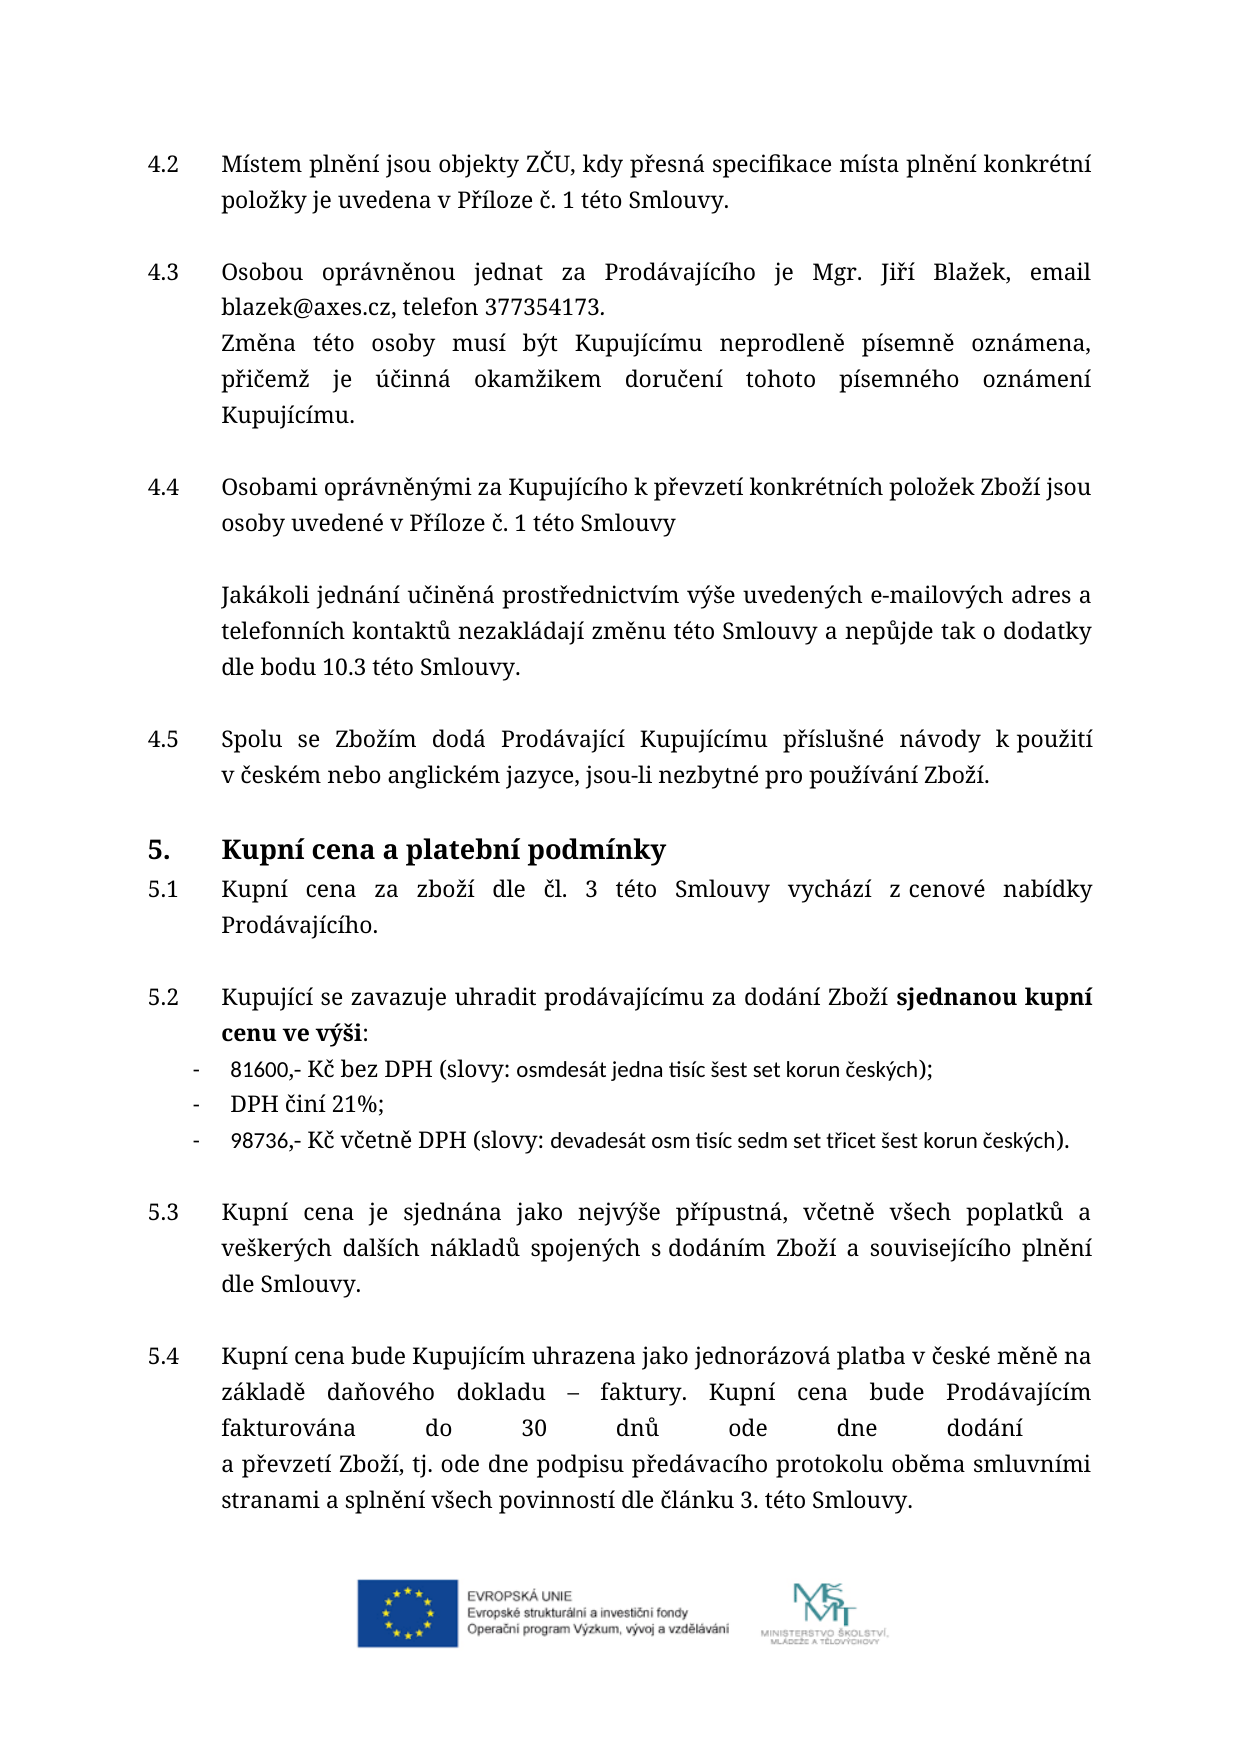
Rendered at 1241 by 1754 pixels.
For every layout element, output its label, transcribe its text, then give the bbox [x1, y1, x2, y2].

text 4.4 Osobami oprávněnými za Kupujícího k převzetí konkrétních položek Zboží jsou osoby uvedené v Příloze č. 1 této Smlouvy [148, 471, 1093, 538]
text 5.2 Kupující se zavazuje uhradit prodávajícímu za dodání Zboží sjednanou kupní cenu ve výši: [148, 981, 1093, 1048]
list DPH činí 21%; [193, 1088, 1093, 1120]
text 5. Kupní cena a platební podmínky [148, 830, 1093, 867]
text 5.3 Kupní cena je sjednána jako nejvýše přípustná, včetně všech poplatků a veškerých dalších nákladů spojených s dodáním Zboží a souvisejícího plnění dle Smlouvy. [148, 1196, 1093, 1299]
text Jakákoli jednání učiněná prostřednictvím výše uvedených e-mailových adres a telefonních kontaktů nezakládají změnu této Smlouvy a nepůjde tak o dodatky dle bodu 10.3 této Smlouvy. [221, 579, 1093, 682]
list 81600,- Kč bez DPH (slovy: osmdesát jedna tisíc šest set korun českých); [193, 1052, 1093, 1084]
text 4.3 Osobou oprávněnou jednat za Prodávajícího je Mgr. Jiří Blažek, email blazek@axes.cz, telefon 377354173. [148, 255, 1093, 323]
list 98736,- Kč včetně DPH (slovy: devadesát osm tisíc sedm set třicet šest korun českých). [193, 1124, 1093, 1156]
text 4.5 Spolu se Zbožím dodá Prodávající Kupujícímu příslušné návody k použití v českém nebo anglickém jazyce, jsou-li nezbytné pro používání Zboží. [148, 723, 1093, 790]
text 5.4 Kupní cena bude Kupujícím uhrazena jako jednorázová platba v české měně na základě daňového dokladu – faktury. Kupní cena bude Prodávajícím fakturována do 30 dnů ode dne dodání a převzetí Zboží, tj. ode dne podpisu předávacího protokolu oběma smluvními stranami a splnění všech povinností dle článku 3. této Smlouvy. [148, 1340, 1093, 1515]
text 5.1 Kupní cena za zboží dle čl. 3 této Smlouvy vychází z cenové nabídky Prodávajícího. [148, 873, 1093, 940]
text Změna této osoby musí být Kupujícímu neprodleně písemně oznámena, přičemž je účinná okamžikem doručení tohoto písemného oznámení Kupujícímu. [148, 327, 1093, 430]
text 4.2 Místem plnění jsou objekty ZČU, kdy přesná specifikace místa plnění konkrétní položky je uvedena v Příloze č. 1 této Smlouvy. [148, 148, 1093, 215]
picture [322, 1547, 918, 1681]
